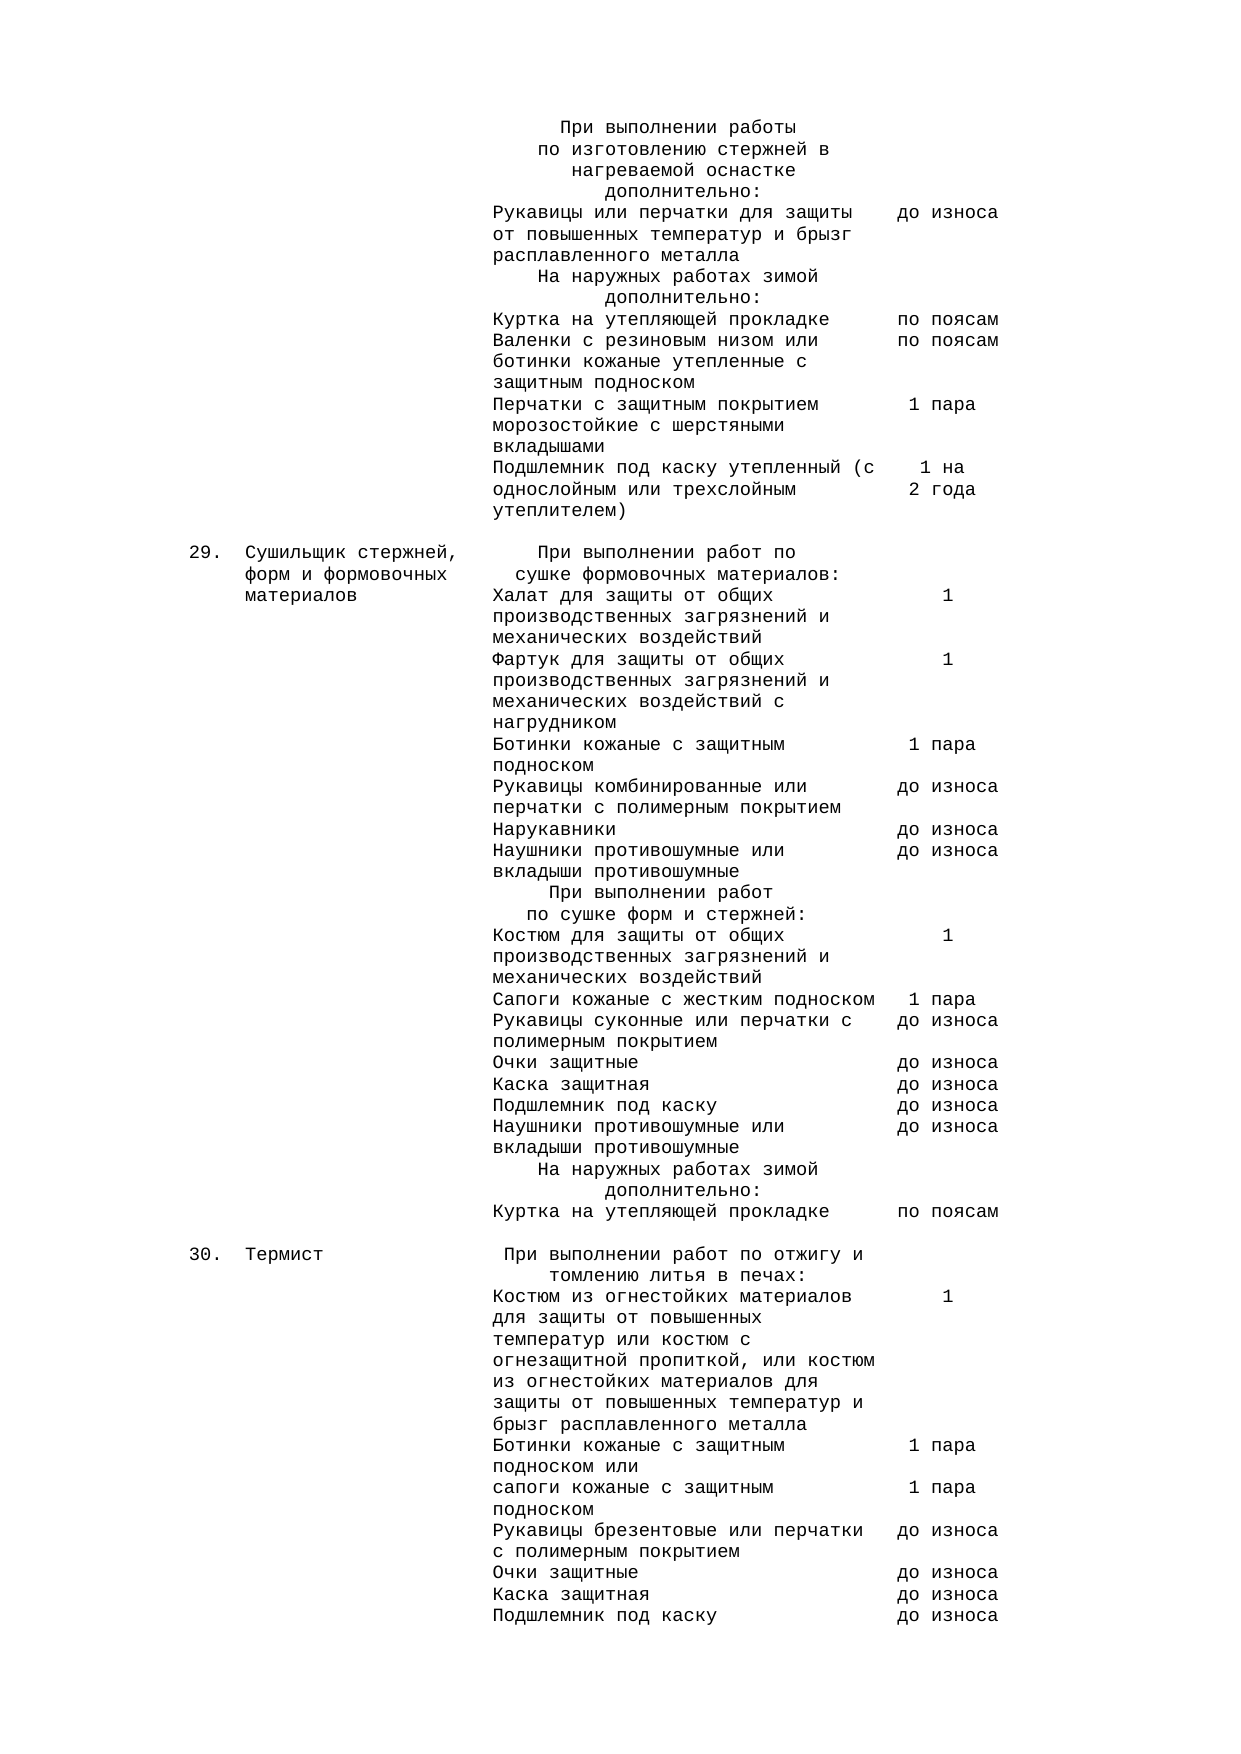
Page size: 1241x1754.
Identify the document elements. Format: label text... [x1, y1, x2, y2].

text для защиты от повышенных [177, 1308, 1152, 1329]
text Рукавицы комбинированные или до износа [177, 777, 1152, 798]
text подноском [177, 756, 1152, 777]
text подноском [177, 1499, 1152, 1521]
text брызг расплавленного металла [177, 1414, 1152, 1436]
text 30. Термист При выполнении работ по отжигу и [177, 1244, 1152, 1266]
text дополнительно: [177, 182, 1152, 203]
text Подшлемник под каску утепленный (с 1 на [177, 458, 1152, 479]
text Каска защитная до износа [177, 1584, 1152, 1606]
text Наушники противошумные или до износа [177, 1117, 1152, 1138]
text Куртка на утепляющей прокладке по поясам [177, 309, 1152, 331]
text защитным подноском [177, 373, 1152, 394]
text Рукавицы суконные или перчатки с до износа [177, 1011, 1152, 1032]
text Куртка на утепляющей прокладке по поясам [177, 1202, 1152, 1223]
text Перчатки с защитным покрытием 1 пара [177, 394, 1152, 416]
text механических воздействий [177, 628, 1152, 649]
text производственных загрязнений и [177, 947, 1152, 968]
text Подшлемник под каску до износа [177, 1606, 1152, 1627]
text однослойным или трехслойным 2 года [177, 479, 1152, 501]
text дополнительно: [177, 1181, 1152, 1202]
text вкладыши противошумные [177, 1138, 1152, 1159]
text Ботинки кожаные с защитным 1 пара [177, 1436, 1152, 1457]
text нагреваемой оснастке [177, 161, 1152, 182]
text расплавленного металла [177, 246, 1152, 267]
text форм и формовочных сушке формовочных материалов: [177, 564, 1152, 586]
text механических воздействий с [177, 692, 1152, 713]
text 29. Сушильщик стержней, При выполнении работ по [177, 543, 1152, 564]
text нагрудником [177, 713, 1152, 734]
text подноском или [177, 1457, 1152, 1478]
text от повышенных температур и брызг [177, 224, 1152, 246]
text Рукавицы или перчатки для защиты до износа [177, 203, 1152, 224]
text Наушники противошумные или до износа [177, 841, 1152, 862]
text При выполнении работы [177, 118, 1152, 139]
text Подшлемник под каску до износа [177, 1096, 1152, 1117]
text механических воздействий [177, 968, 1152, 989]
text Сапоги кожаные с жестким подноском 1 пара [177, 989, 1152, 1011]
text При выполнении работ [177, 883, 1152, 904]
text Валенки с резиновым низом или по поясам [177, 331, 1152, 352]
text материалов Халат для защиты от общих 1 [177, 586, 1152, 607]
text производственных загрязнений и [177, 607, 1152, 628]
text по сушке форм и стержней: [177, 904, 1152, 926]
text Рукавицы брезентовые или перчатки до износа [177, 1521, 1152, 1542]
text На наружных работах зимой [177, 1159, 1152, 1181]
text огнезащитной пропиткой, или костюм [177, 1351, 1152, 1372]
text сапоги кожаные с защитным 1 пара [177, 1478, 1152, 1499]
text морозостойкие с шерстяными [177, 416, 1152, 437]
text производственных загрязнений и [177, 671, 1152, 692]
text Каска защитная до износа [177, 1074, 1152, 1096]
text Ботинки кожаные с защитным 1 пара [177, 734, 1152, 756]
text вкладышами [177, 437, 1152, 458]
text На наружных работах зимой [177, 267, 1152, 288]
text томлению литья в печах: [177, 1266, 1152, 1287]
text Фартук для защиты от общих 1 [177, 649, 1152, 671]
text Очки защитные до износа [177, 1563, 1152, 1584]
text Костюм для защиты от общих 1 [177, 926, 1152, 947]
text Нарукавники до износа [177, 819, 1152, 841]
text дополнительно: [177, 288, 1152, 309]
text перчатки с полимерным покрытием [177, 798, 1152, 819]
text полимерным покрытием [177, 1032, 1152, 1053]
text температур или костюм с [177, 1329, 1152, 1351]
text Очки защитные до износа [177, 1053, 1152, 1074]
text с полимерным покрытием [177, 1542, 1152, 1563]
text вкладыши противошумные [177, 862, 1152, 883]
text по изготовлению стержней в [177, 139, 1152, 161]
text Костюм из огнестойких материалов 1 [177, 1287, 1152, 1308]
text утеплителем) [177, 501, 1152, 522]
text ботинки кожаные утепленные с [177, 352, 1152, 373]
text из огнестойких материалов для [177, 1372, 1152, 1393]
text защиты от повышенных температур и [177, 1393, 1152, 1414]
